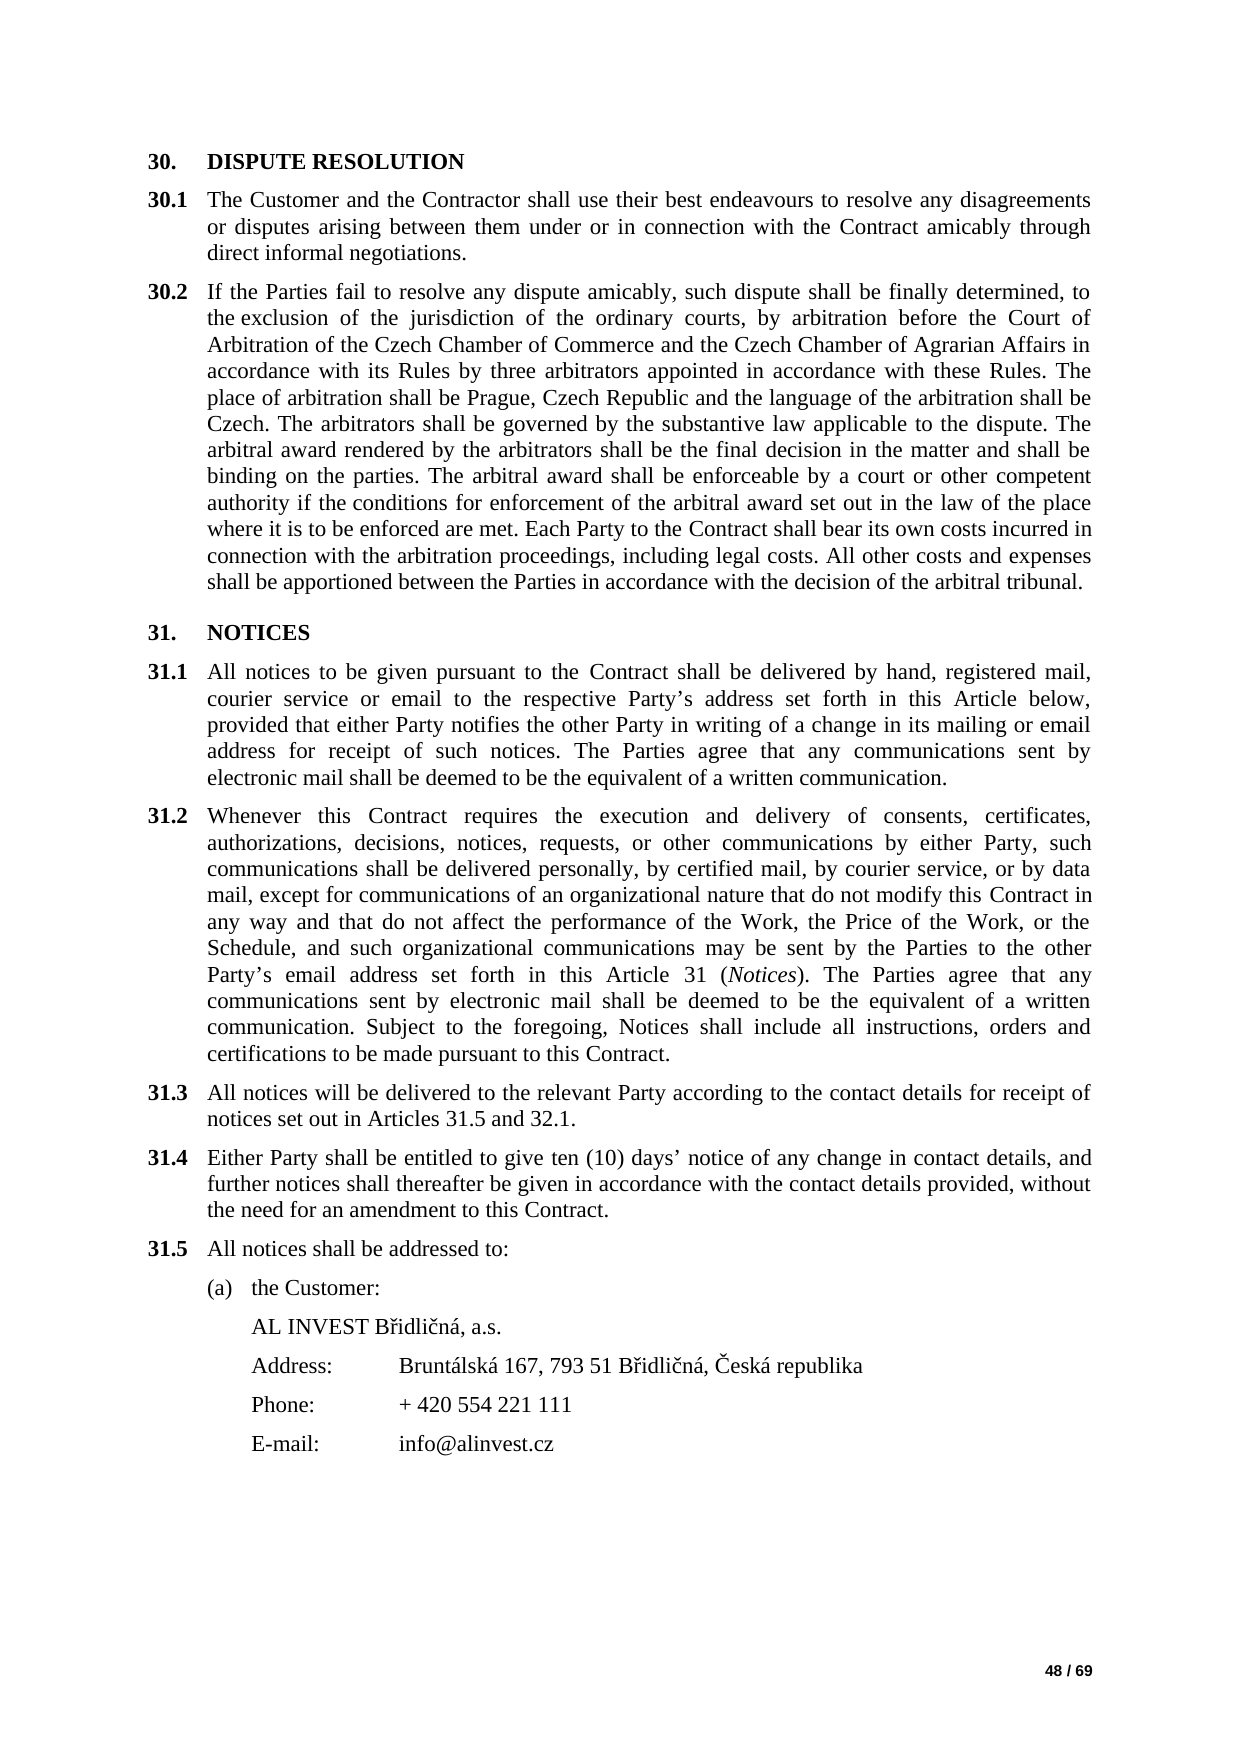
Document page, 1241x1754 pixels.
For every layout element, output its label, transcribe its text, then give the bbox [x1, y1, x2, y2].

text The Customer and the Contractor shall use their best endeavours to resolve any disagreements or disputes arising between them under or in connection with the Contract amicably through direct informal negotiations. [148, 187, 1092, 266]
text Address: Bruntálská 167, 793 51 Břidličná, Česká republika [251, 1352, 1092, 1378]
subtitle NOTICES [148, 619, 1092, 646]
text If the Parties fail to resolve any dispute amicably, such dispute shall be finally determined, to the exclusion of the jurisdiction of the ordinary courts, by arbitration before the Court of Arbitration of the Czech Chamber of Commerce and the Czech Chamber of Agrarian Affairs in accordance with its Rules by three arbitrators appointed in accordance with these Rules. The place of arbitration shall be Prague, Czech Republic and the language of the arbitration shall be Czech. The arbitrators shall be governed by the substantive law applicable to the dispute. The arbitral award rendered by the arbitrators shall be the final decision in the matter and shall be binding on the parties. The arbitral award shall be enforceable by a court or other competent authority if the conditions for enforcement of the arbitral award set out in the law of the place where it is to be enforced are met. Each Party to the Contract shall bear its own costs incurred in connection with the arbitration proceedings, including legal costs. All other costs and expenses shall be apportioned between the Parties in accordance with the decision of the arbitral tribunal. [148, 278, 1092, 594]
text Whenever this Contract requires the execution and delivery of consents, certificates, authorizations, decisions, notices, requests, or other communications by either Party, such communications shall be delivered personally, by certified mail, by courier service, or by data mail, except for communications of an organizational nature that do not modify this Contract in any way and that do not affect the performance of the Work, the Price of the Work, or the Schedule, and such organizational communications may be sent by the Parties to the other Party’s email address set forth in this Article 31 (Notices). The Parties agree that any communications sent by electronic mail shall be deemed to be the equivalent of a written communication. Subject to the foregoing, Notices shall include all instructions, orders and certifications to be made pursuant to this Contract. [148, 802, 1092, 1066]
text E-mail: info@alinvest.cz [251, 1429, 1092, 1456]
text the Customer: [207, 1274, 1092, 1301]
subtitle DISPUTE RESOLUTION [148, 148, 1092, 174]
text AL INVEST Břidličná, a.s. [251, 1313, 1092, 1339]
text Phone: + 420 554 221 111 [251, 1391, 1092, 1417]
text All notices to be given pursuant to the Contract shall be delivered by hand, registered mail, courier service or email to the respective Party’s address set forth in this Article below, provided that either Party notifies the other Party in writing of a change in its mailing or email address for receipt of such notices. The Parties agree that any communications sent by electronic mail shall be deemed to be the equivalent of a written communication. [148, 658, 1092, 790]
text Either Party shall be entitled to give ten (10) days’ notice of any change in contact details, and further notices shall thereafter be given in accordance with the contact details provided, without the need for an amendment to this Contract. [148, 1144, 1092, 1223]
text All notices shall be addressed to: [148, 1235, 1092, 1262]
text All notices will be delivered to the relevant Party according to the contact details for receipt of notices set out in Articles 31.5 and 32.1. [148, 1078, 1092, 1131]
